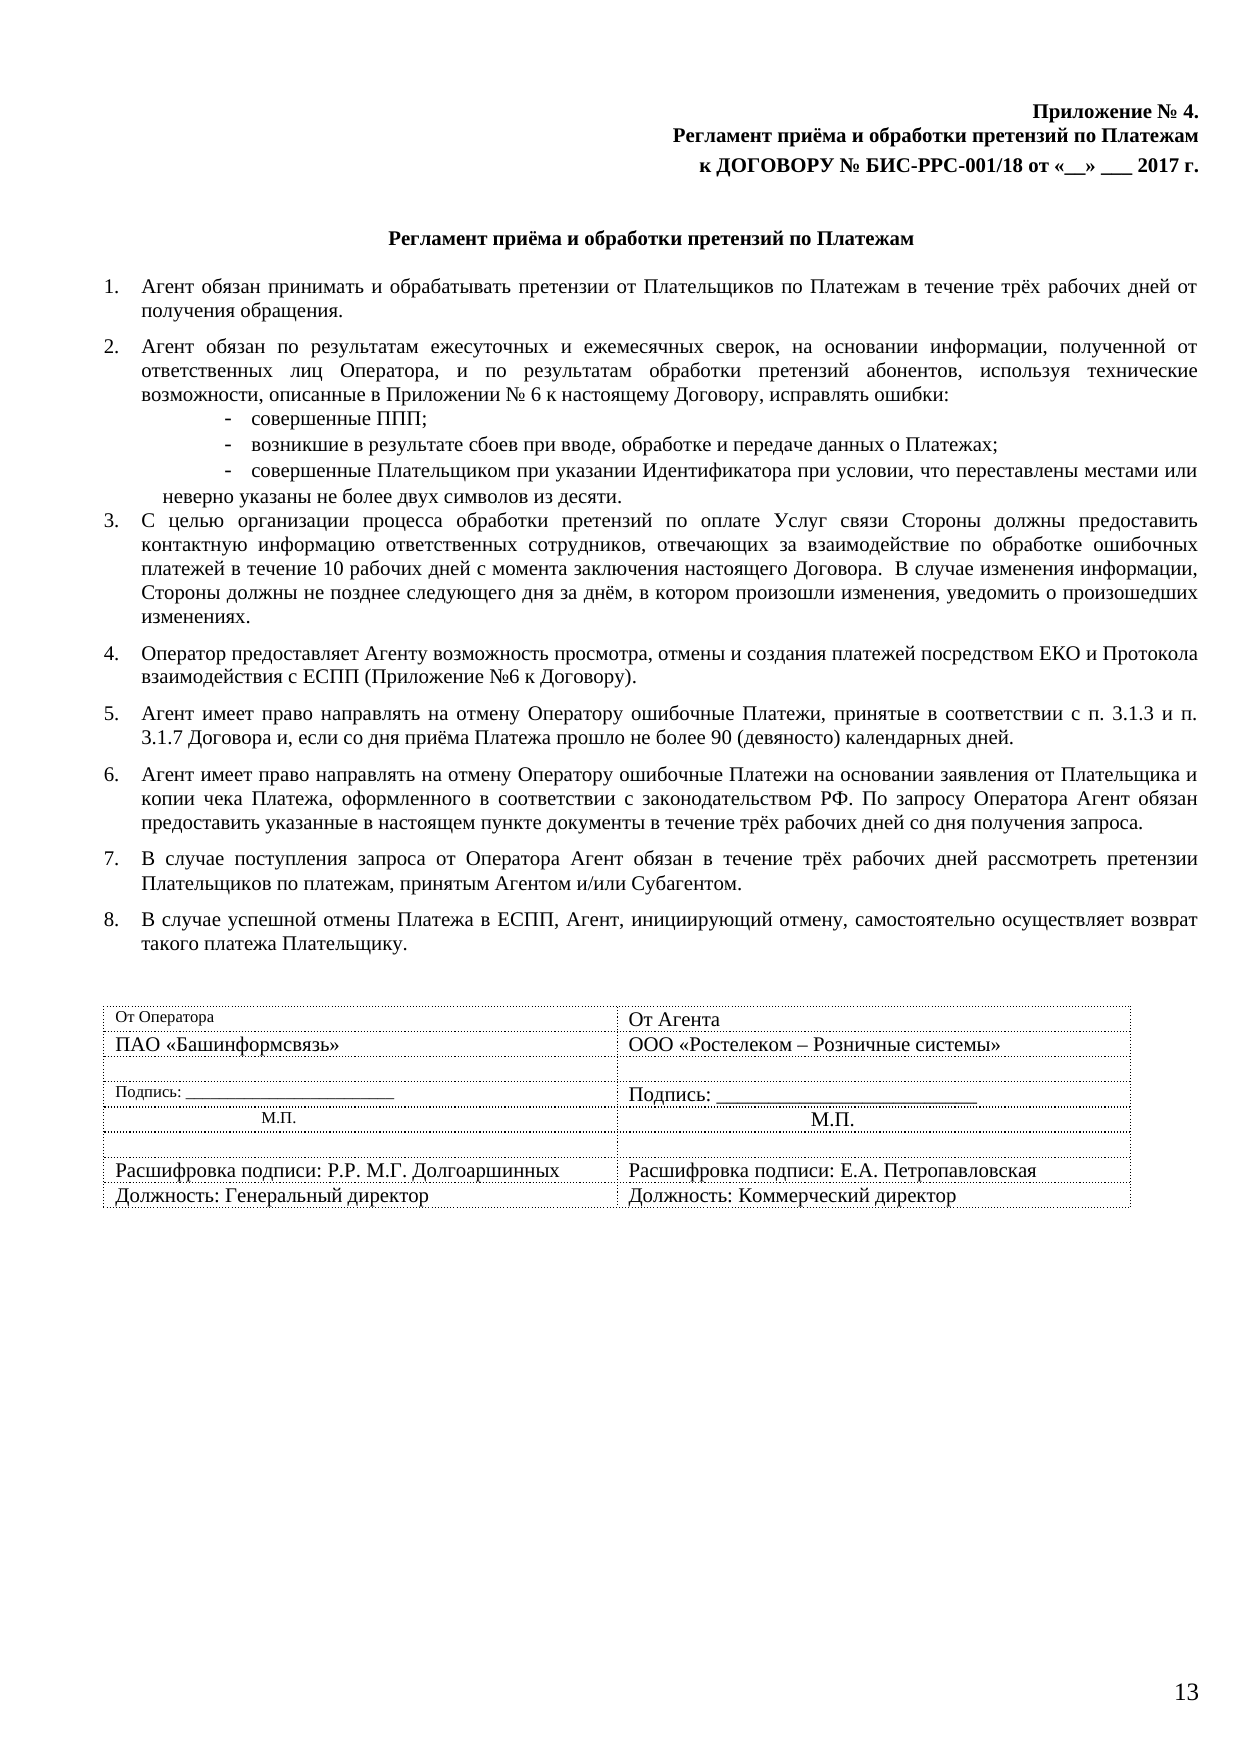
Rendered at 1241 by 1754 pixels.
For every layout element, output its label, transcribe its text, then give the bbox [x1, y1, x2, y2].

list С целью организации процесса обработки претензий по оплате Услуг связи Стороны должны предоставить контактную информацию ответственных сотрудников, отвечающих за взаимодействие по обработке ошибочных платежей в течение 10 рабочих дней с момента заключения настоящего Договора. В случае изменения информации, Стороны должны не позднее следующего дня за днём, в котором произошли изменения, уведомить о произошедших изменениях. [103, 508, 1199, 628]
list совершенные Плательщиком при указании Идентификатора при условии, что переставлены местами или неверно указаны не более двух символов из десяти. [162, 458, 1199, 508]
table_cell [617, 1056, 1130, 1081]
table_cell Должность: Генеральный директор [104, 1182, 617, 1207]
table_cell ПАО «Башинформсвязь» [104, 1031, 617, 1056]
list Агент обязан по результатам ежесуточных и ежемесячных сверок, на основании информации, полученной от ответственных лиц Оператора, и по результатам обработки претензий абонентов, используя технические возможности, описанные в Приложении № 6 к настоящему Договору, исправлять ошибки: [103, 334, 1199, 406]
table_cell Подпись: _________________________ [617, 1081, 1130, 1106]
table_cell [104, 1131, 617, 1157]
list В случае успешной отмены Платежа в ЕСПП, Агент, инициирующий отмену, самостоятельно осуществляет возврат такого платежа Плательщику. [103, 907, 1199, 955]
list Оператор предоставляет Агенту возможность просмотра, отмены и создания платежей посредством ЕКО и Протокола взаимодействия с ЕСПП (Приложение №6 к Договору). [103, 640, 1199, 688]
table_cell М.П. [104, 1106, 617, 1131]
table_cell Расшифровка подписи: Р.Р. М.Г. Долгоаршинных [104, 1157, 617, 1182]
list Агент имеет право направлять на отмену Оператору ошибочные Платежи, принятые в соответствии с п. 3.1.3 и п. 3.1.7 Договора и, если со дня приёма Платежа прошло не более 90 (девяносто) календарных дней. [103, 701, 1199, 749]
text к ДОГОВОРУ № БИС-РРС-001/18 от «__» ___ 2017 г. [103, 153, 1199, 177]
text Регламент приёма и обработки претензий по Платежам [103, 225, 1199, 249]
table_cell Расшифровка подписи: Е.А. Петропавловская [617, 1157, 1130, 1182]
table_cell ООО «Ростелеком – Розничные системы» [617, 1031, 1130, 1056]
table_cell [104, 1056, 617, 1081]
list совершенные ППП; [162, 406, 1199, 432]
list Агент имеет право направлять на отмену Оператору ошибочные Платежи на основании заявления от Плательщика и копии чека Платежа, оформленного в соответствии с законодательством РФ. По запросу Оператора Агент обязан предоставить указанные в настоящем пункте документы в течение трёх рабочих дней со дня получения запроса. [103, 762, 1199, 834]
table_cell [617, 1131, 1130, 1157]
list возникшие в результате сбоев при вводе, обработке и передаче данных о Платежах; [162, 432, 1199, 458]
table_cell Должность: Коммерческий директор [617, 1182, 1130, 1207]
list Агент обязан принимать и обрабатывать претензии от Плательщиков по Платежам в течение трёх рабочих дней от получения обращения. [103, 273, 1199, 322]
subtitle Приложение № 4. Регламент приёма и обработки претензий по Платежам [103, 99, 1199, 147]
table_header От Оператора [104, 1006, 617, 1031]
table_header От Агента [617, 1006, 1130, 1031]
table_cell Подпись: _________________________ [104, 1081, 617, 1106]
list В случае поступления запроса от Оператора Агент обязан в течение трёх рабочих дней рассмотреть претензии Плательщиков по платежам, принятым Агентом и/или Субагентом. [103, 846, 1199, 894]
table_cell М.П. [617, 1106, 1130, 1131]
